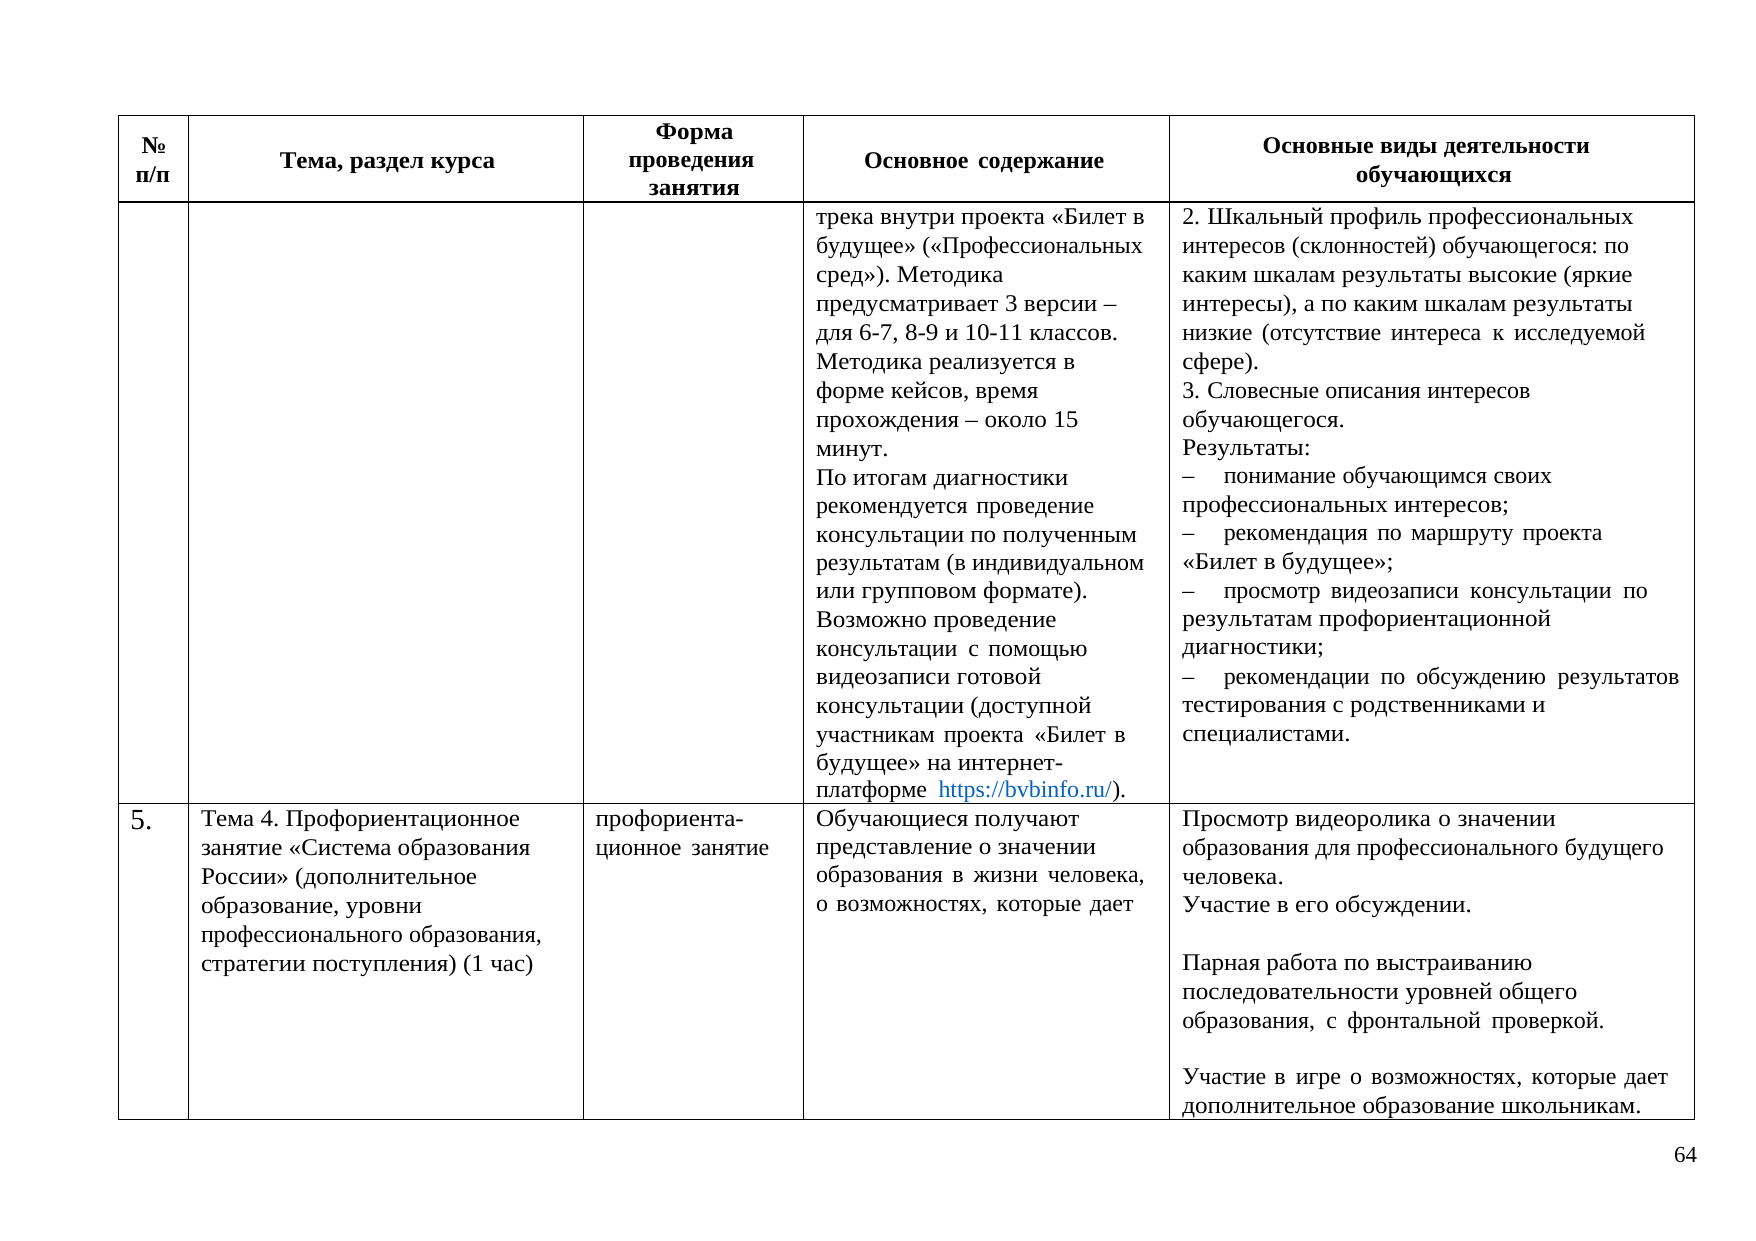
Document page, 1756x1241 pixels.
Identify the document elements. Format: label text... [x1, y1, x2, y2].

table_header Тема, раздел курса [189, 116, 583, 201]
table_header Основное содержание [804, 116, 1169, 201]
table_cell Шкальный профиль профессиональных интересов (склонностей) обучающегося: по каким шкалам результаты высокие (яркие интересы), а по каким шкалам результаты низкие (отсутствие интереса к исследуемой сфере). Словесные описания интересов обучающегося. Результаты: понимание обучающимся своих профессиональных интересов; рекомендация по маршруту проекта «Билет в будущее»; просмотр видеозаписи консультации по результатам профориентационной диагностики; рекомендации по обсуждению результатов тестирования с родственниками и специалистами. [1170, 203, 1694, 803]
table_cell трека внутри проекта «Билет в будущее» («Профессиональных сред»). Методика предусматривает 3 версии – для 6-7, 8-9 и 10-11 классов. Методика реализуется в форме кейсов, время прохождения – около 15 минут. По итогам диагностики рекомендуется проведение консультации по полученным результатам (в индивидуальном или групповом формате). Возможно проведение консультации с помощью видеозаписи готовой консультации (доступной участникам проекта «Билет в будущее» на интернет- платформе https://bvbinfo.ru/). [804, 203, 1169, 803]
table_cell 5. [119, 804, 188, 1119]
table_header Основные виды деятельности обучающихся [1170, 116, 1694, 201]
table_cell [584, 203, 803, 803]
table_header № п/п [119, 116, 188, 201]
table_cell Тема 4. Профориентационное занятие «Система образования России» (дополнительное образование, уровни профессионального образования, стратегии поступления) (1 час) [189, 804, 583, 1119]
table_cell [189, 203, 583, 803]
table_cell Обучающиеся получают представление о значении образования в жизни человека, о возможностях, которые дает [804, 804, 1169, 1119]
table_cell профориента- ционное занятие [584, 804, 803, 1119]
table_cell [119, 203, 188, 803]
table_cell Просмотр видеоролика о значении образования для профессионального будущего человека. Участие в его обсуждении. Парная работа по выстраиванию последовательности уровней общего образования, с фронтальной проверкой. Участие в игре о возможностях, которые дает дополнительное образование школьникам. [1170, 804, 1694, 1119]
table_header Форма проведения занятия [584, 116, 803, 201]
